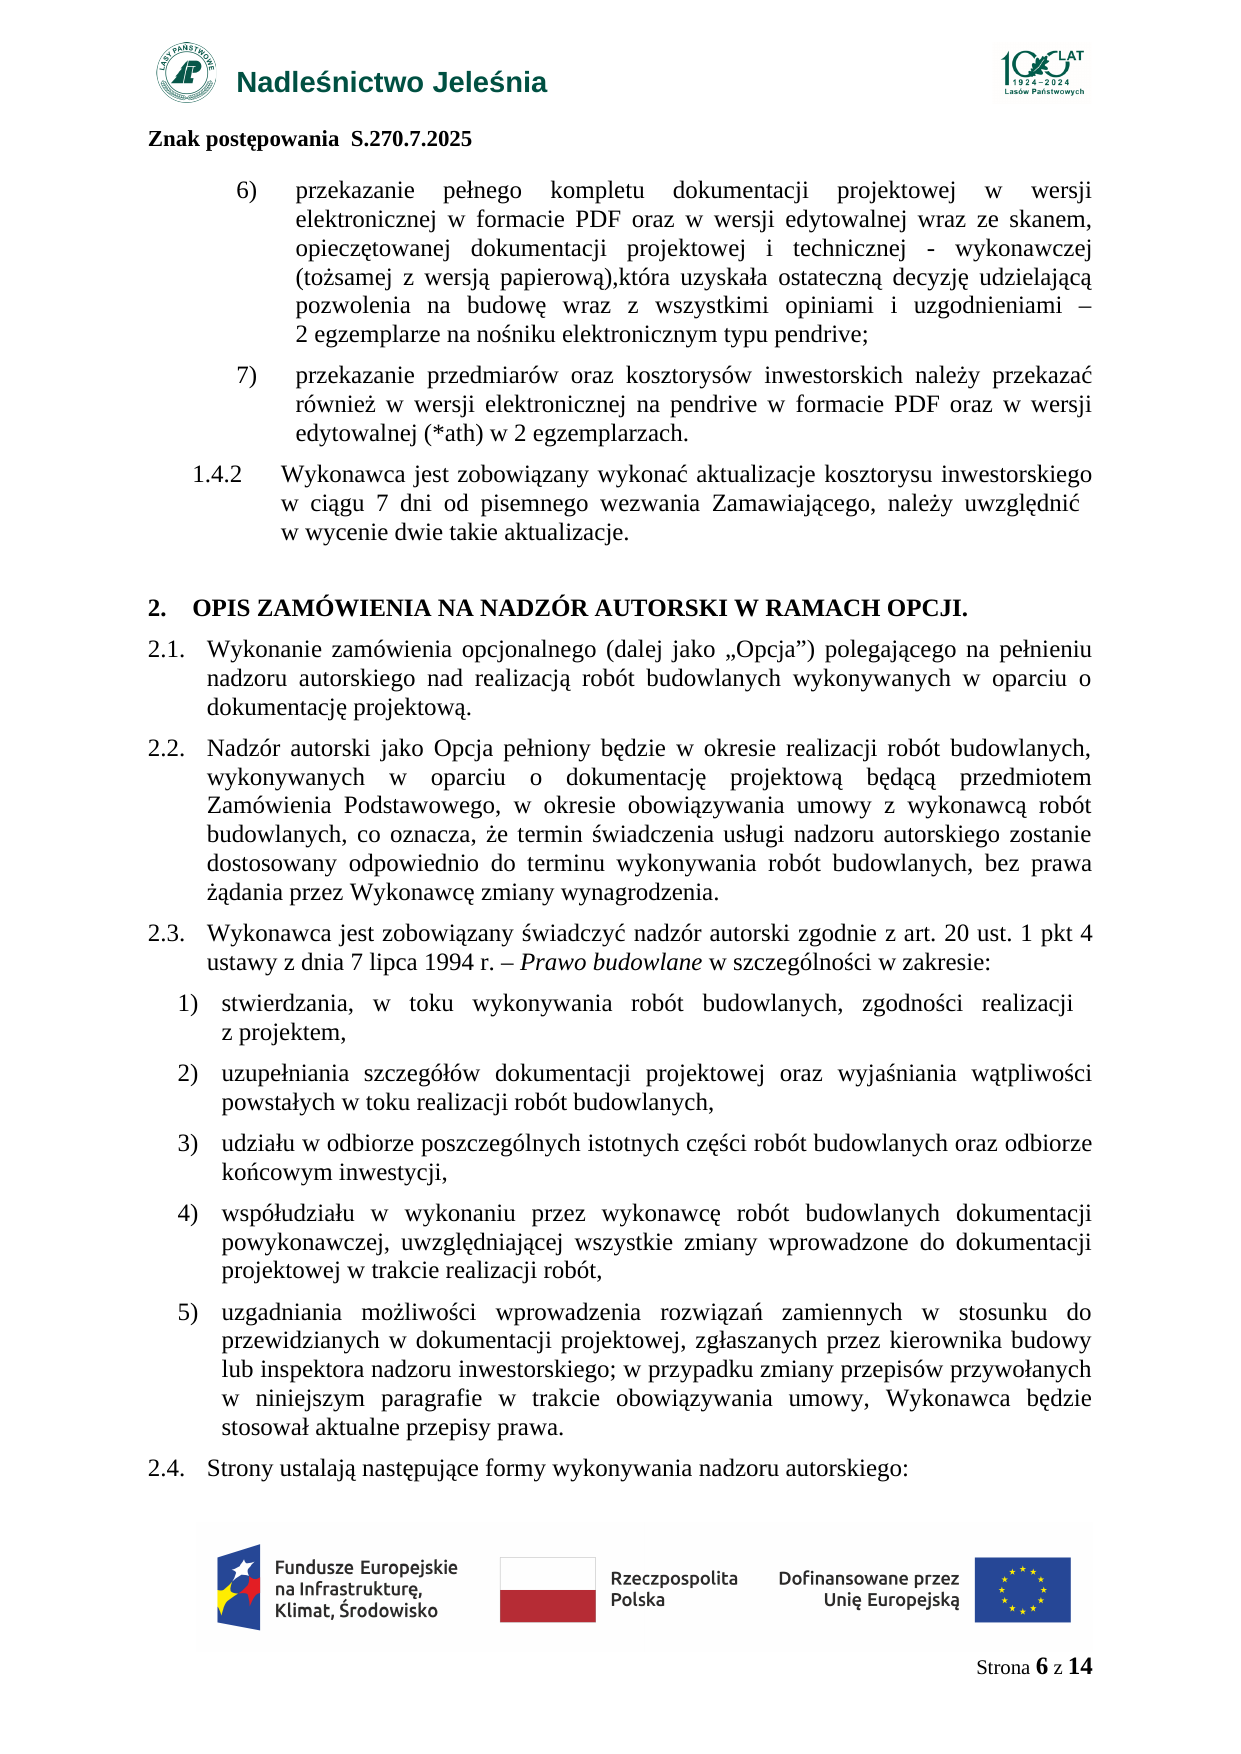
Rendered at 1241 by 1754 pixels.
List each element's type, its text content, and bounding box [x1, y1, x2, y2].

text 6) przekazanie pełnego kompletu dokumentacji projektowej w wersji elektronicznej w formacie PDF oraz w wersji edytowalnej wraz ze skanem, opieczętowanej dokumentacji projektowej i technicznej - wykonawczej (tożsamej z wersją papierową),która uzyskała ostateczną decyzję udzielającą pozwolenia na budowę wraz z wszystkimi opiniami i uzgodnieniami – 2 egzemplarze na nośniku elektronicznym typu pendrive; [236, 175, 1093, 348]
text 2.4. Strony ustalają następujące formy wykonywania nadzoru autorskiego: [148, 1453, 1093, 1482]
text 4) współudziału w wykonaniu przez wykonawcę robót budowlanych dokumentacji powykonawczej, uwzględniającej wszystkie zmiany wprowadzone do dokumentacji projektowej w trakcie realizacji robót, [177, 1198, 1093, 1284]
text 1) stwierdzania, w toku wykonywania robót budowlanych, zgodności realizacji z projektem, [177, 988, 1093, 1046]
text 3) udziału w odbiorze poszczególnych istotnych części robót budowlanych oraz odbiorze końcowym inwestycji, [177, 1128, 1093, 1186]
picture [196, 1522, 1093, 1652]
text 5) uzgadniania możliwości wprowadzenia rozwiązań zamiennych w stosunku do przewidzianych w dokumentacji projektowej, zgłaszanych przez kierownika budowy lub inspektora nadzoru inwestorskiego; w przypadku zmiany przepisów przywołanych w niniejszym paragrafie w trakcie obowiązywania umowy, Wykonawca będzie stosował aktualne przepisy prawa. [177, 1297, 1093, 1441]
text 1.4.2 Wykonawca jest zobowiązany wykonać aktualizacje kosztorysu inwestorskiego w ciągu 7 dni od pisemnego wezwania Zamawiającego, należy uwzględnić w wycenie dwie takie aktualizacje. [192, 459, 1093, 545]
text 2.1. Wykonanie zamówienia opcjonalnego (dalej jako „Opcja”) polegającego na pełnieniu nadzoru autorskiego nad realizacją robót budowlanych wykonywanych w oparciu o dokumentację projektową. [148, 634, 1093, 721]
text 2.2. Nadzór autorski jako Opcja pełniony będzie w okresie realizacji robót budowlanych, wykonywanych w oparciu o dokumentację projektową będącą przedmiotem Zamówienia Podstawowego, w okresie obowiązywania umowy z wykonawcą robót budowlanych, co oznacza, że termin świadczenia usługi nadzoru autorskiego zostanie dostosowany odpowiednio do terminu wykonywania robót budowlanych, bez prawa żądania przez Wykonawcę zmiany wynagrodzenia. [148, 733, 1093, 906]
text 7) przekazanie przedmiarów oraz kosztorysów inwestorskich należy przekazać również w wersji elektronicznej na pendrive w formacie PDF oraz w wersji edytowalnej (*ath) w 2 egzemplarzach. [236, 360, 1093, 447]
picture [992, 42, 1092, 104]
text 2. OPIS ZAMÓWIENIA NA NADZÓR AUTORSKI W RAMACH OPCJI. [148, 593, 1093, 622]
text 2) uzupełniania szczegółów dokumentacji projektowej oraz wyjaśniania wątpliwości powstałych w toku realizacji robót budowlanych, [177, 1058, 1093, 1116]
text 2.3. Wykonawca jest zobowiązany świadczyć nadzór autorski zgodnie z art. 20 ust. 1 pkt 4 ustawy z dnia 7 lipca 1994 r. – Prawo budowlane w szczególności w zakresie: [148, 918, 1093, 976]
